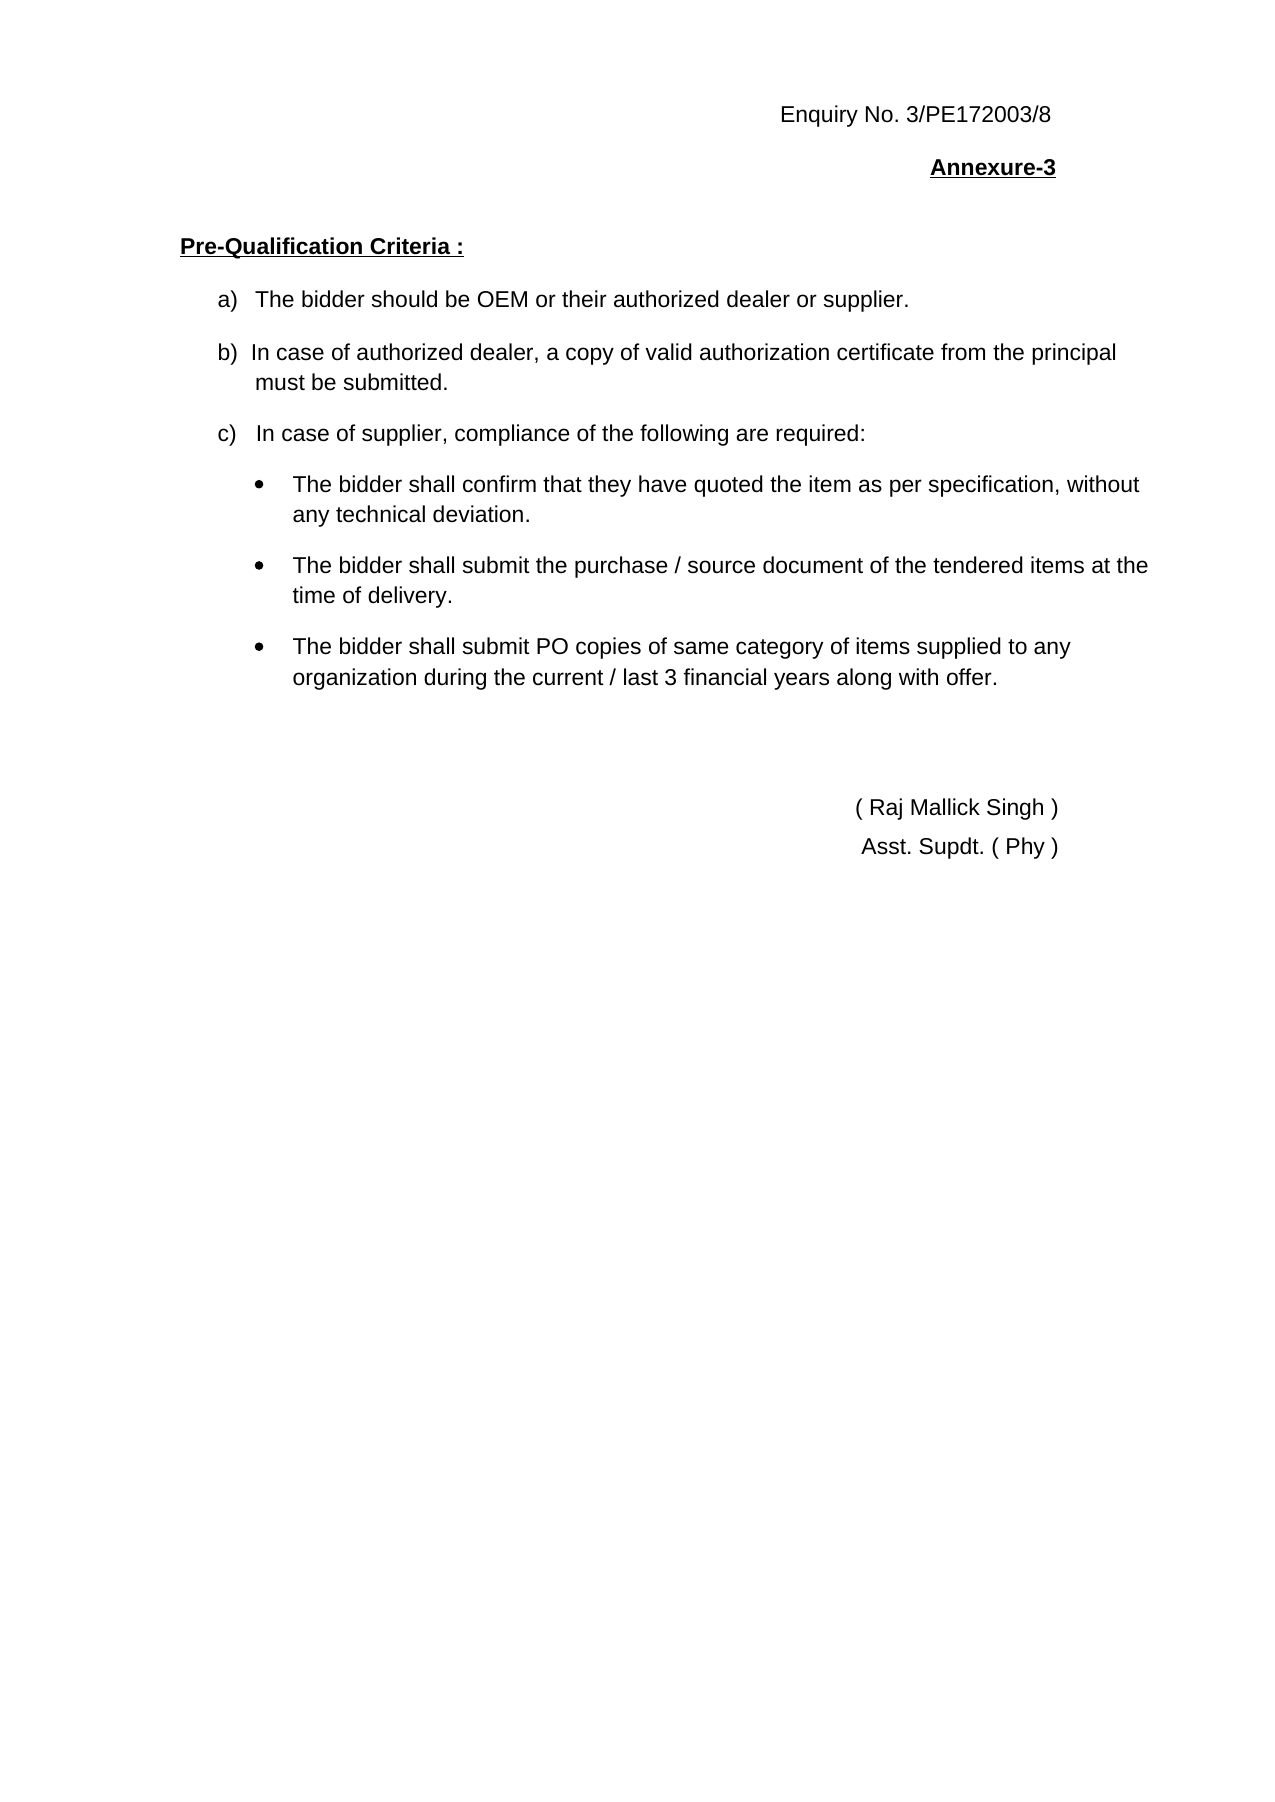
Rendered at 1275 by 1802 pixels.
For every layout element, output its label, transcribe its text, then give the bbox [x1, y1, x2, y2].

text Annexure-3 [855, 154, 1155, 180]
text b) In case of authorized dealer, a copy of valid authorization certificate from the principal must be submitted. [217, 338, 1155, 395]
list The bidder shall submit PO copies of same category of items supplied to any organization during the current / last 3 financial years along with offer. [255, 633, 1155, 690]
text Asst. Supdt. ( Phy ) [180, 833, 1155, 859]
list The bidder shall confirm that they have quoted the item as per specification, without any technical deviation. [255, 471, 1155, 527]
list The bidder shall submit the purchase / source document of the tendered items at the time of delivery. [255, 552, 1155, 609]
text c) In case of supplier, compliance of the following are required: [217, 420, 1155, 446]
text Pre-Qualification Criteria : [180, 233, 1155, 259]
list The bidder should be OEM or their authorized dealer or supplier. [217, 286, 1155, 312]
text ( Raj Mallick Singh ) [180, 793, 1155, 820]
text Enquiry No. 3/PE172003/8 [180, 101, 1155, 128]
